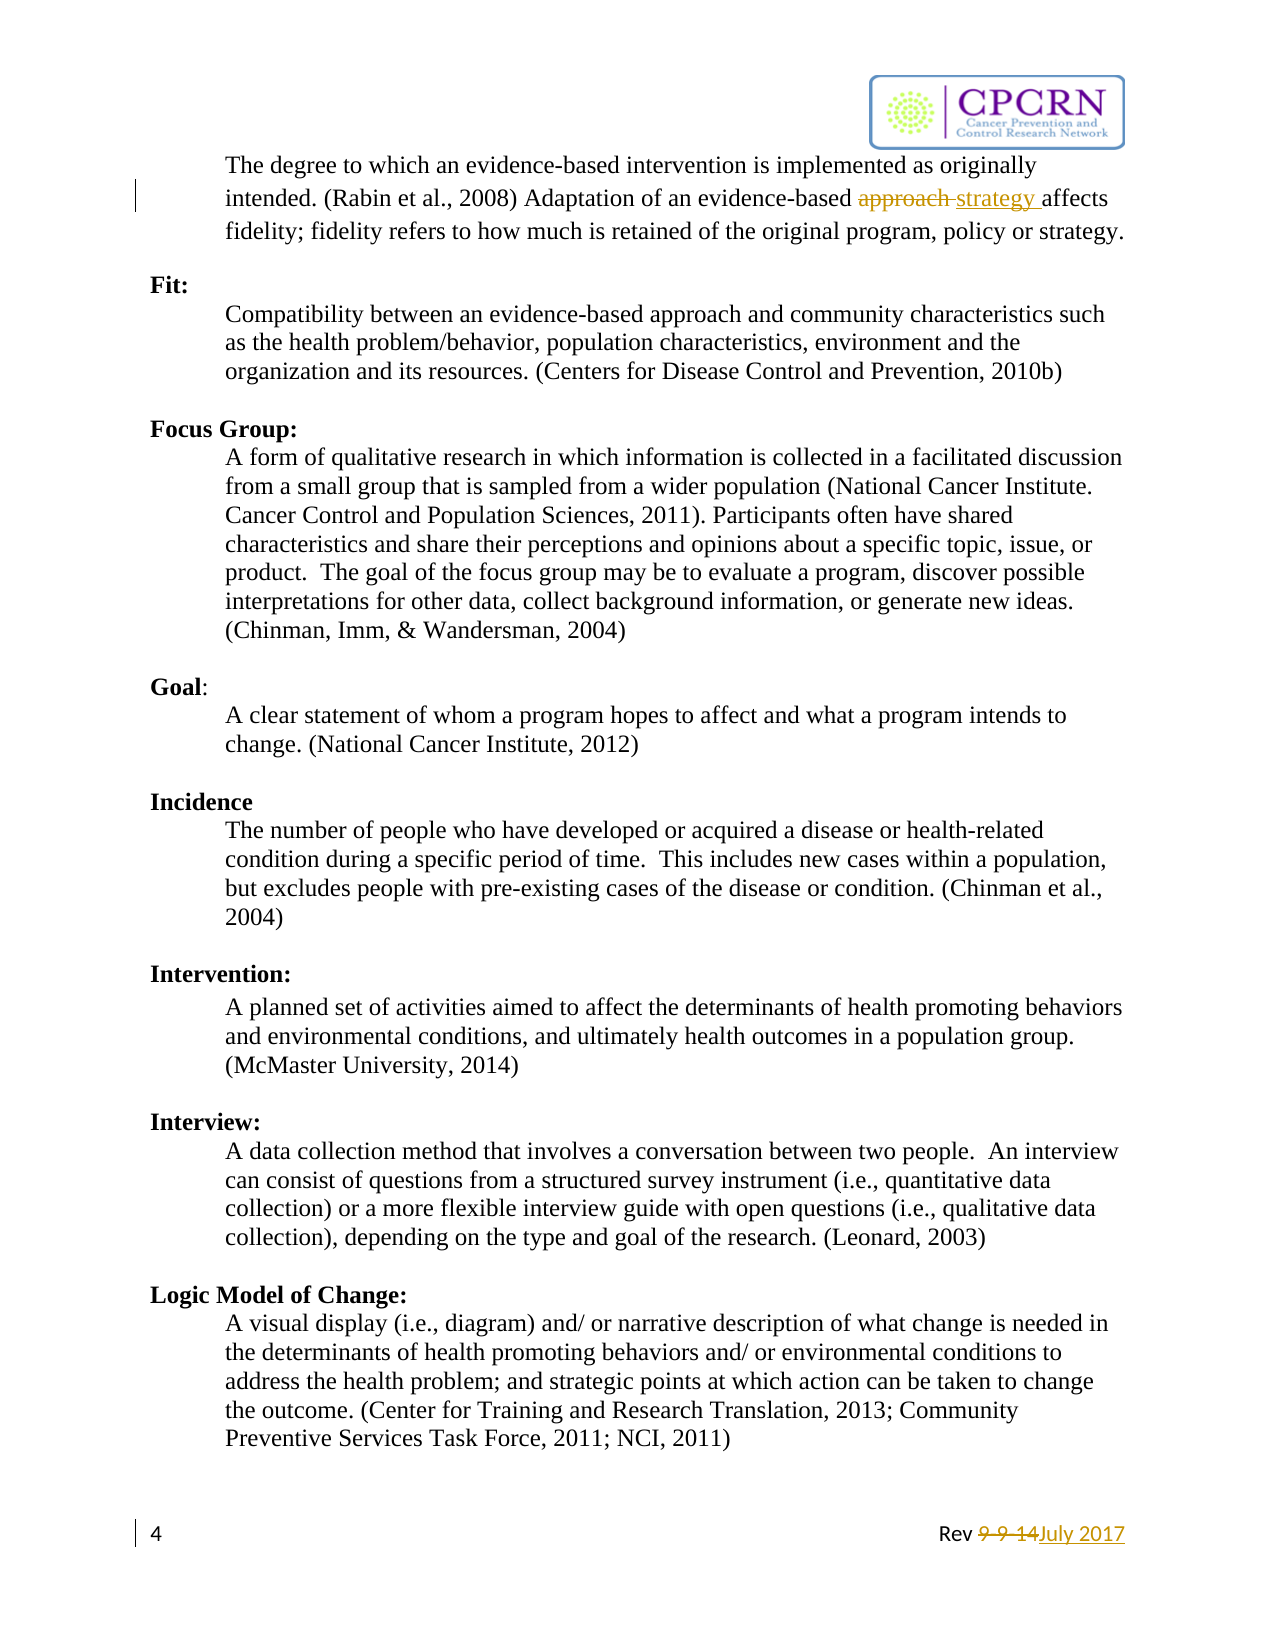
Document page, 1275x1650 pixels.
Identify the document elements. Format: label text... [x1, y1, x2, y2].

text A clear statement of whom a program hopes to affect and what a program intends to change. (National Cancer Institute, 2012) [225, 700, 1125, 758]
text A planned set of activities aimed to affect the determinants of health promoting behaviors and environmental conditions, and ultimately health outcomes in a population group. (McMaster University, 2014) [225, 992, 1125, 1078]
text Focus Group: [150, 414, 1125, 442]
text The number of people who have developed or acquired a disease or health-related condition during a specific period of time. This includes new cases within a population, but excludes people with pre-existing cases of the disease or condition. (Chinman et al., 2004) [225, 815, 1125, 930]
text Goal: [150, 672, 1125, 700]
text Logic Model of Change: [150, 1280, 1125, 1308]
text Intervention: [150, 959, 1125, 988]
text A data collection method that involves a conversation between two people. An interview can consist of questions from a structured survey instrument (i.e., quantitative data collection) or a more flexible interview guide with open questions (i.e., qualitative data collection), depending on the type and goal of the research. (Leonard, 2003) [225, 1136, 1125, 1251]
text Fit: [150, 270, 1125, 299]
text A form of qualitative research in which information is collected in a facilitated discussion from a small group that is sampled from a wider population (National Cancer Institute. Cancer Control and Population Sciences, 2011). Participants often have shared characteristics and share their perceptions and opinions about a specific topic, issue, or product. The goal of the focus group may be to evaluate a program, discover possible interpretations for other data, collect background information, or generate new ideas. (Chinman, Imm, & Wandersman, 2004) [225, 442, 1125, 644]
text Compatibility between an evidence-based approach and community characteristics such as the health problem/behavior, population characteristics, environment and the organization and its resources. (Centers for Disease Control and Prevention, 2010b) [225, 299, 1125, 385]
text Incidence [150, 787, 1125, 815]
text A visual display (i.e., diagram) and/ or narrative description of what change is needed in the determinants of health promoting behaviors and/ or environmental conditions to address the health problem; and strategic points at which action can be taken to change the outcome. (Center for Training and Research Translation, 2013; Community Preventive Services Task Force, 2011; NCI, 2011) [225, 1308, 1125, 1452]
picture [869, 75, 1125, 150]
text Interview: [150, 1107, 1125, 1136]
text The degree to which an evidence-based intervention is implemented as originally intended. (Rabin et al., 2008) Adaptation of an evidence-based affects fidelity; fidelity refers to how much is retained of the original program, policy or strategy. [225, 150, 1125, 245]
